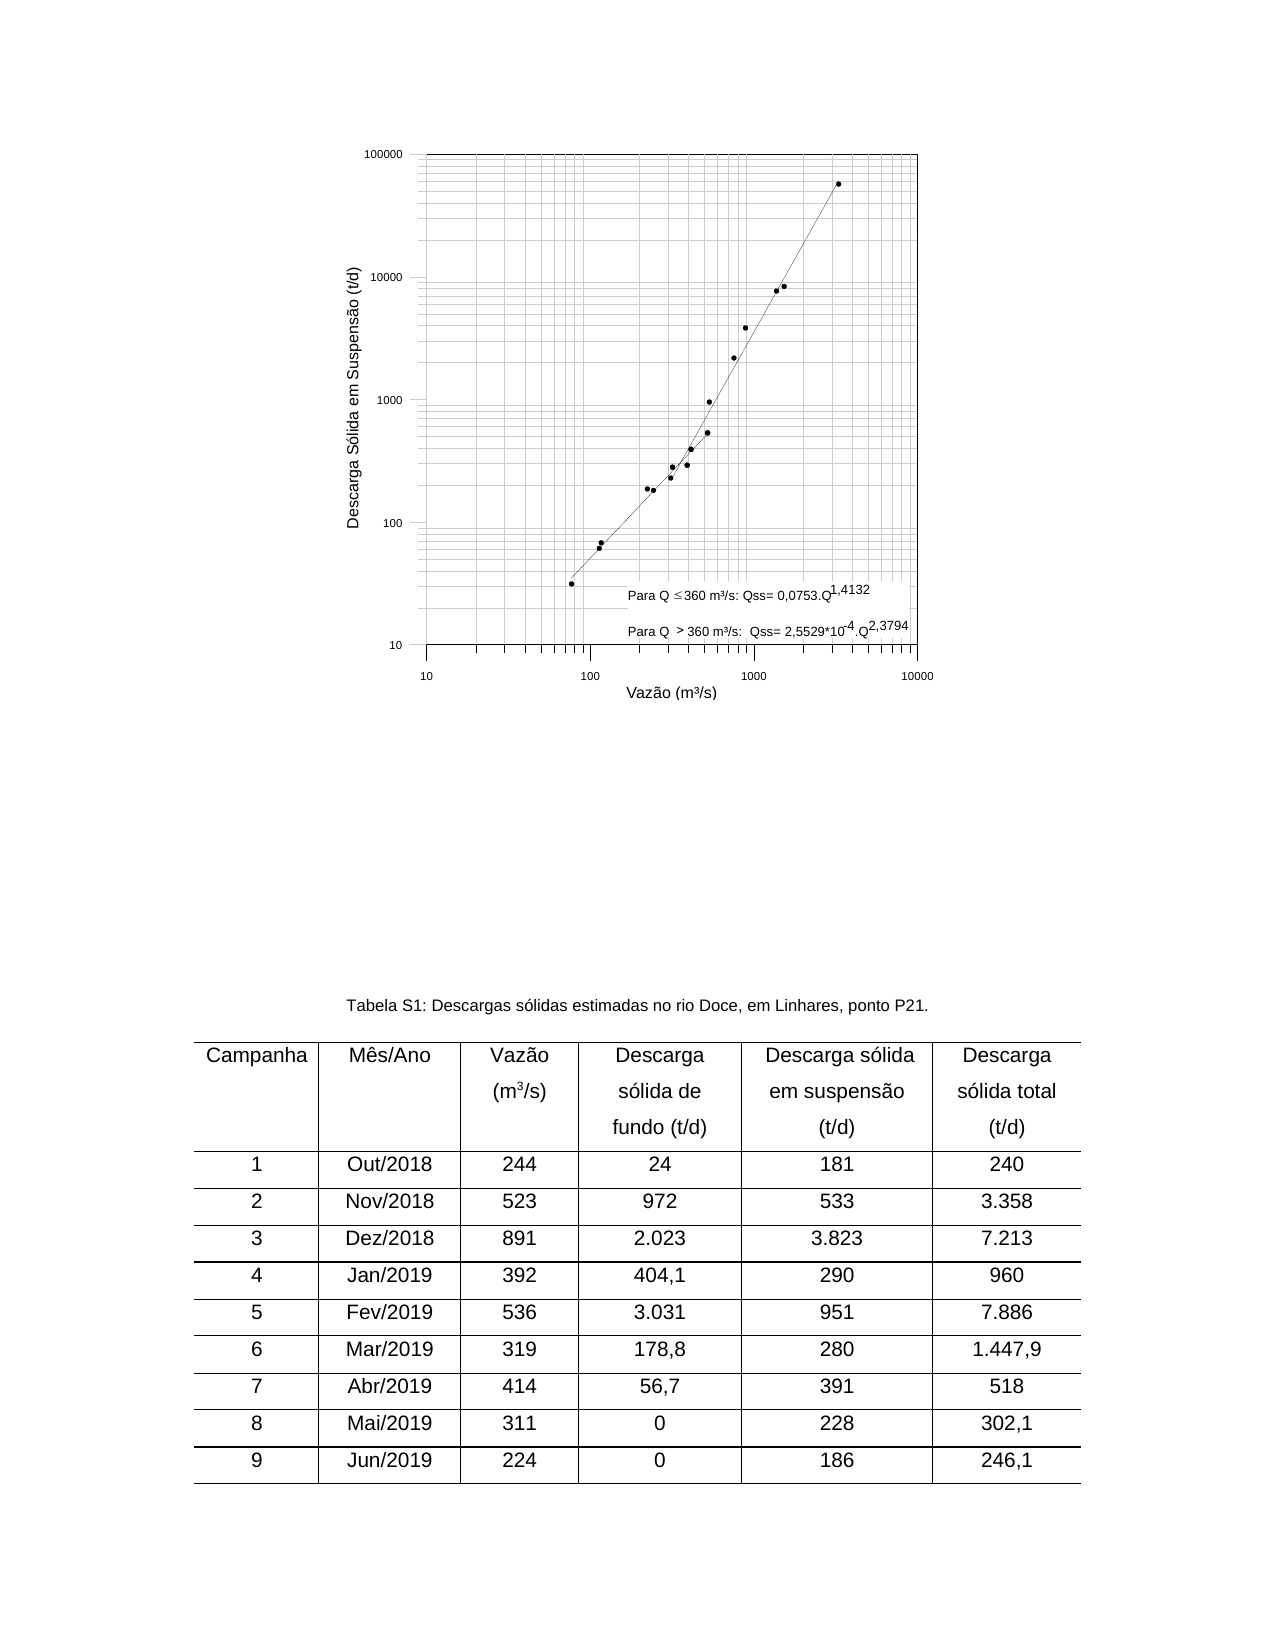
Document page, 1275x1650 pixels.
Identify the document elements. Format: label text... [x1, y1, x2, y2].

table_cell 246,1 [933, 1448, 1081, 1483]
table_header Mês/Ano [319, 1043, 460, 1151]
table_cell 391 [742, 1374, 932, 1409]
table_cell 280 [742, 1336, 932, 1372]
table_cell 9 [194, 1448, 318, 1483]
table_cell 3.823 [742, 1226, 932, 1261]
table_cell 2.023 [579, 1226, 741, 1261]
table_cell 4 [194, 1263, 318, 1298]
table_cell 56,7 [579, 1374, 741, 1409]
table_header Campanha [194, 1043, 318, 1151]
table_cell 24 [579, 1152, 741, 1187]
table_cell 523 [461, 1189, 578, 1224]
table_cell 972 [579, 1189, 741, 1224]
table_cell Dez/2018 [319, 1226, 460, 1261]
table_cell 3.358 [933, 1189, 1081, 1224]
table_cell 290 [742, 1263, 932, 1298]
table_cell Jun/2019 [319, 1448, 460, 1483]
table_header Descarga sólida total (t/d) [933, 1043, 1081, 1151]
table_cell Nov/2018 [319, 1189, 460, 1224]
table_cell 960 [933, 1263, 1081, 1298]
table_header Descarga sólida em suspensão (t/d) [742, 1043, 932, 1151]
table_cell Jan/2019 [319, 1263, 460, 1298]
table_header Vazão (m3/s) [461, 1043, 578, 1151]
table_cell 1 [194, 1152, 318, 1187]
table_cell Abr/2019 [319, 1374, 460, 1409]
table_cell 7.886 [933, 1300, 1081, 1335]
table_cell 6 [194, 1336, 318, 1372]
table_cell 0 [579, 1448, 741, 1483]
table_cell Mar/2019 [319, 1336, 460, 1372]
table_cell 181 [742, 1152, 932, 1187]
table_header Descarga sólida de fundo (t/d) [579, 1043, 741, 1151]
table_cell 186 [742, 1448, 932, 1483]
table_cell 414 [461, 1374, 578, 1409]
table_cell 3.031 [579, 1300, 741, 1335]
table_cell 1.447,9 [933, 1336, 1081, 1372]
table_cell 240 [933, 1152, 1081, 1187]
table_cell 2 [194, 1189, 318, 1224]
table_cell 536 [461, 1300, 578, 1335]
table_cell 404,1 [579, 1263, 741, 1298]
table_cell 891 [461, 1226, 578, 1261]
table_cell 224 [461, 1448, 578, 1483]
table_cell Out/2018 [319, 1152, 460, 1187]
text Tabela S1: Descargas sólidas estimadas no rio Doce, em Linhares, ponto P21. [177, 996, 1098, 1015]
table_cell 302,1 [933, 1410, 1081, 1446]
table_cell 0 [579, 1410, 741, 1446]
table_cell 7.213 [933, 1226, 1081, 1261]
table_cell Mai/2019 [319, 1410, 460, 1446]
table_cell 3 [194, 1226, 318, 1261]
table_cell 5 [194, 1300, 318, 1335]
table_cell 8 [194, 1410, 318, 1446]
table_cell 319 [461, 1336, 578, 1372]
table_cell 228 [742, 1410, 932, 1446]
table_cell 7 [194, 1374, 318, 1409]
table_cell 178,8 [579, 1336, 741, 1372]
table_cell 533 [742, 1189, 932, 1224]
table_cell Fev/2019 [319, 1300, 460, 1335]
table_cell 392 [461, 1263, 578, 1298]
table_cell 951 [742, 1300, 932, 1335]
table_cell 518 [933, 1374, 1081, 1409]
table_cell 244 [461, 1152, 578, 1187]
table_cell 311 [461, 1410, 578, 1446]
